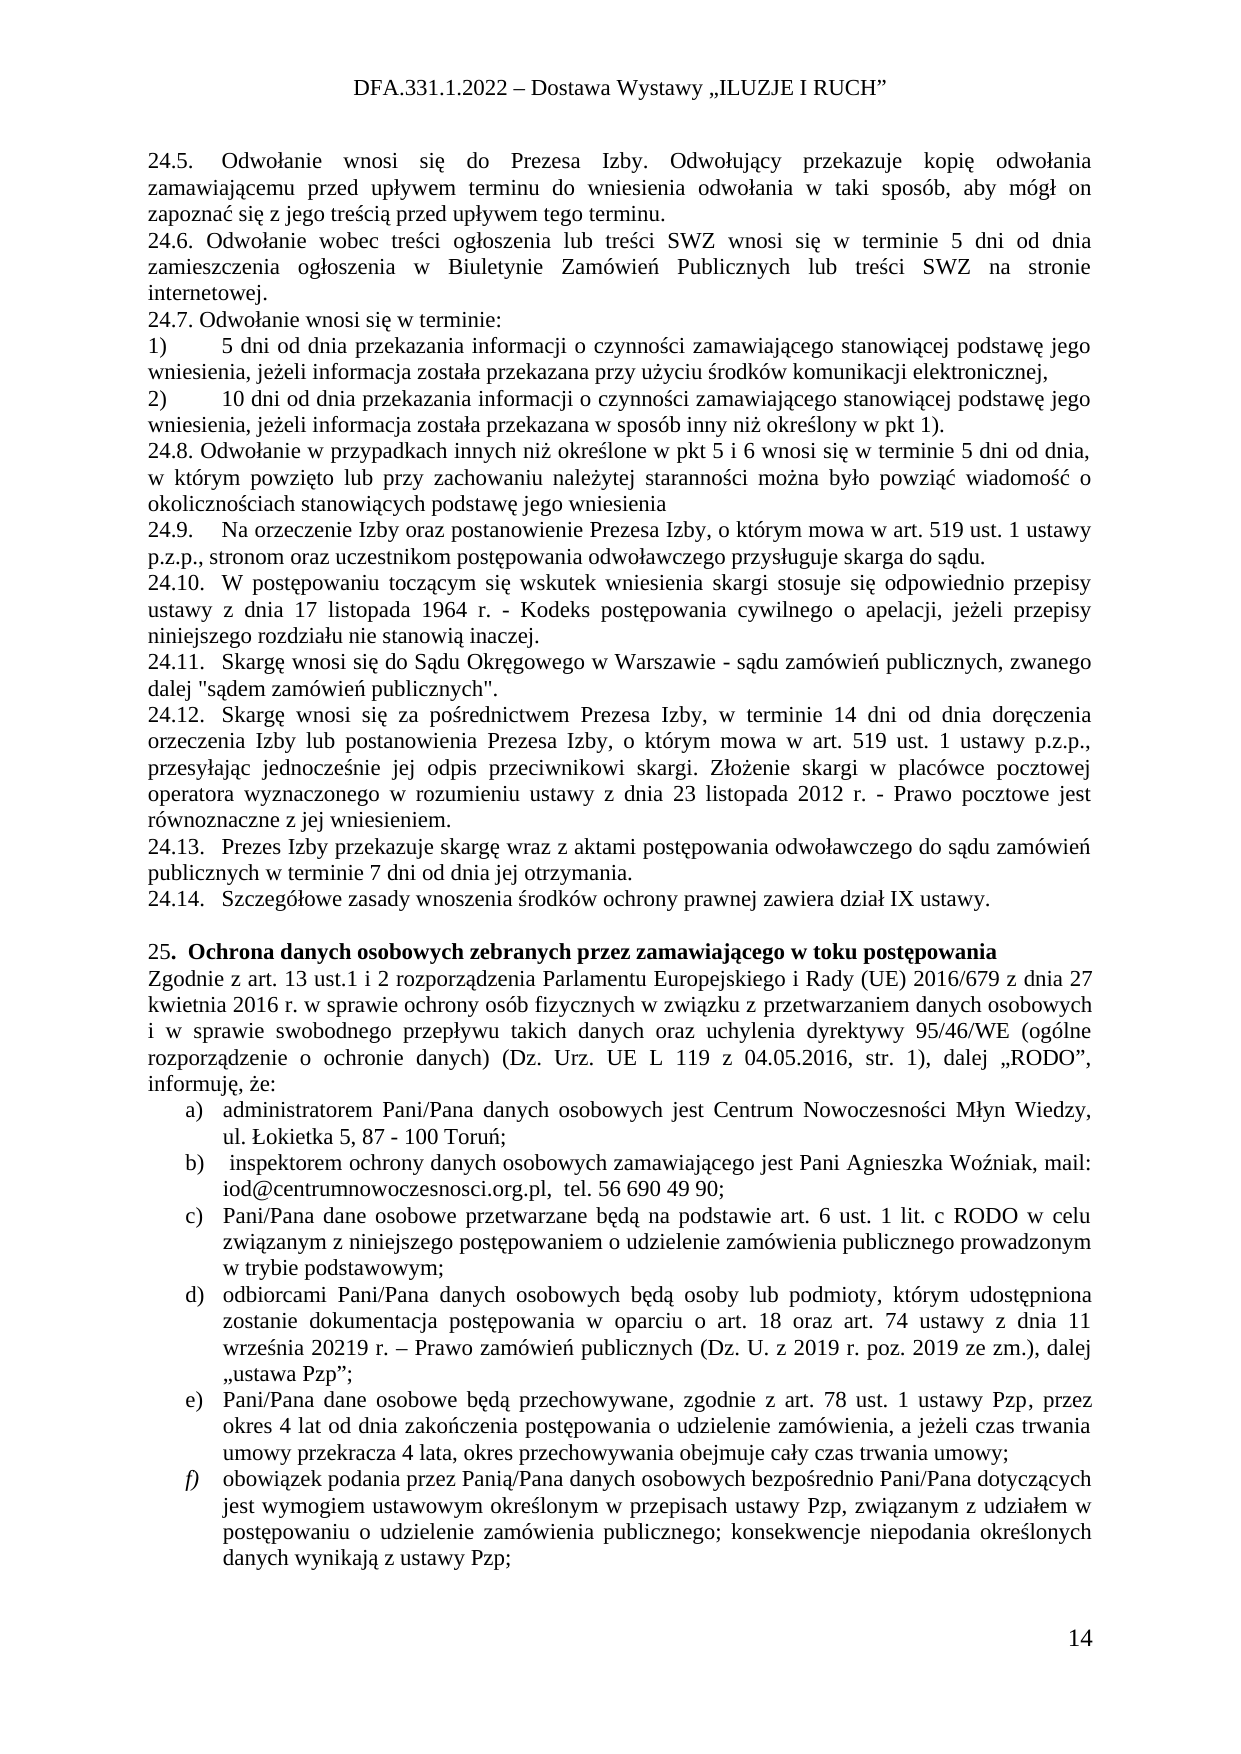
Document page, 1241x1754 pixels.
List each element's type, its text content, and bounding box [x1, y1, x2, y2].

text 24.8. Odwołanie w przypadkach innych niż określone w pkt 5 i 6 wnosi się w terminie 5 dni od dnia, w którym powzięto lub przy zachowaniu należytej staranności można było powziąć wiadomość o okolicznościach stanowiących podstawę jego wniesienia [148, 437, 1093, 517]
text 1) 5 dni od dnia przekazania informacji o czynności zamawiającego stanowiącej podstawę jego wniesienia, jeżeli informacja została przekazana przy użyciu środków komunikacji elektronicznej, [148, 332, 1093, 385]
list administratorem Pani/Pana danych osobowych jest Centrum Nowoczesności Młyn Wiedzy, ul. Łokietka 5, 87 - 100 Toruń; [185, 1096, 1093, 1149]
list W postępowaniu toczącym się wskutek wniesienia skargi stosuje się odpowiednio przepisy ustawy z dnia 17 listopada 1964 r. - Kodeks postępowania cywilnego o apelacji, jeżeli przepisy niniejszego rozdziału nie stanowią inaczej. [148, 569, 1093, 648]
text 2) 10 dni od dnia przekazania informacji o czynności zamawiającego stanowiącej podstawę jego wniesienia, jeżeli informacja została przekazana w sposób inny niż określony w pkt 1). [148, 385, 1093, 437]
list Szczegółowe zasady wnoszenia środków ochrony prawnej zawiera dział IX ustawy. [148, 886, 1093, 912]
list Na orzeczenie Izby oraz postanowienie Prezesa Izby, o którym mowa w art. 519 ust. 1 ustawy p.z.p., stronom oraz uczestnikom postępowania odwoławczego przysługuje skarga do sądu. [148, 517, 1093, 569]
list Skargę wnosi się do Sądu Okręgowego w Warszawie - sądu zamówień publicznych, zwanego dalej "sądem zamówień publicznych". [148, 648, 1093, 701]
text 24.7. Odwołanie wnosi się w terminie: [148, 306, 1093, 332]
list Pani/Pana dane osobowe będą przechowywane, zgodnie z art. 78 ust. 1 ustawy Pzp, przez okres 4 lat od dnia zakończenia postępowania o udzielenie zamówienia, a jeżeli czas trwania umowy przekracza 4 lata, okres przechowywania obejmuje cały czas trwania umowy; [185, 1386, 1093, 1465]
list obowiązek podania przez Panią/Pana danych osobowych bezpośrednio Pani/Pana dotyczących jest wymogiem ustawowym określonym w przepisach ustawy Pzp, związanym z udziałem w postępowaniu o udzielenie zamówienia publicznego; konsekwencje niepodania określonych danych wynikają z ustawy Pzp; [185, 1465, 1093, 1571]
text 25. Ochrona danych osobowych zebranych przez zamawiającego w toku postępowania [148, 938, 1093, 964]
list odbiorcami Pani/Pana danych osobowych będą osoby lub podmioty, którym udostępniona zostanie dokumentacja postępowania w oparciu o art. 18 oraz art. 74 ustawy z dnia 11 września 20219 r. – Prawo zamówień publicznych (Dz. U. z 2019 r. poz. 2019 ze zm.), dalej „ustawa Pzp”; [185, 1281, 1093, 1386]
list Skargę wnosi się za pośrednictwem Prezesa Izby, w terminie 14 dni od dnia doręczenia orzeczenia Izby lub postanowienia Prezesa Izby, o którym mowa w art. 519 ust. 1 ustawy p.z.p., przesyłając jednocześnie jej odpis przeciwnikowi skargi. Złożenie skargi w placówce pocztowej operatora wyznaczonego w rozumieniu ustawy z dnia 23 listopada 2012 r. - Prawo pocztowe jest równoznaczne z jej wniesieniem. [148, 701, 1093, 833]
list Odwołanie wnosi się do Prezesa Izby. Odwołujący przekazuje kopię odwołania zamawiającemu przed upływem terminu do wniesienia odwołania w taki sposób, aby mógł on zapoznać się z jego treścią przed upływem tego terminu. [148, 148, 1093, 227]
list inspektorem ochrony danych osobowych zamawiającego jest Pani Agnieszka Woźniak, mail: iod@centrumnowoczesnosci.org.pl, tel. 56 690 49 90; [185, 1149, 1093, 1202]
text 24.6. Odwołanie wobec treści ogłoszenia lub treści SWZ wnosi się w terminie 5 dni od dnia zamieszczenia ogłoszenia w Biuletynie Zamówień Publicznych lub treści SWZ na stronie internetowej. [148, 227, 1093, 306]
list Prezes Izby przekazuje skargę wraz z aktami postępowania odwoławczego do sądu zamówień publicznych w terminie 7 dni od dnia jej otrzymania. [148, 833, 1093, 886]
text Zgodnie z art. 13 ust.1 i 2 rozporządzenia Parlamentu Europejskiego i Rady (UE) 2016/679 z dnia 27 kwietnia 2016 r. w sprawie ochrony osób fizycznych w związku z przetwarzaniem danych osobowych i w sprawie swobodnego przepływu takich danych oraz uchylenia dyrektywy 95/46/WE (ogólne rozporządzenie o ochronie danych) (Dz. Urz. UE L 119 z 04.05.2016, str. 1), dalej „RODO”, informuję, że: [148, 964, 1093, 1096]
list Pani/Pana dane osobowe przetwarzane będą na podstawie art. 6 ust. 1 lit. c RODO w celu związanym z niniejszego postępowaniem o udzielenie zamówienia publicznego prowadzonym w trybie podstawowym; [185, 1202, 1093, 1281]
